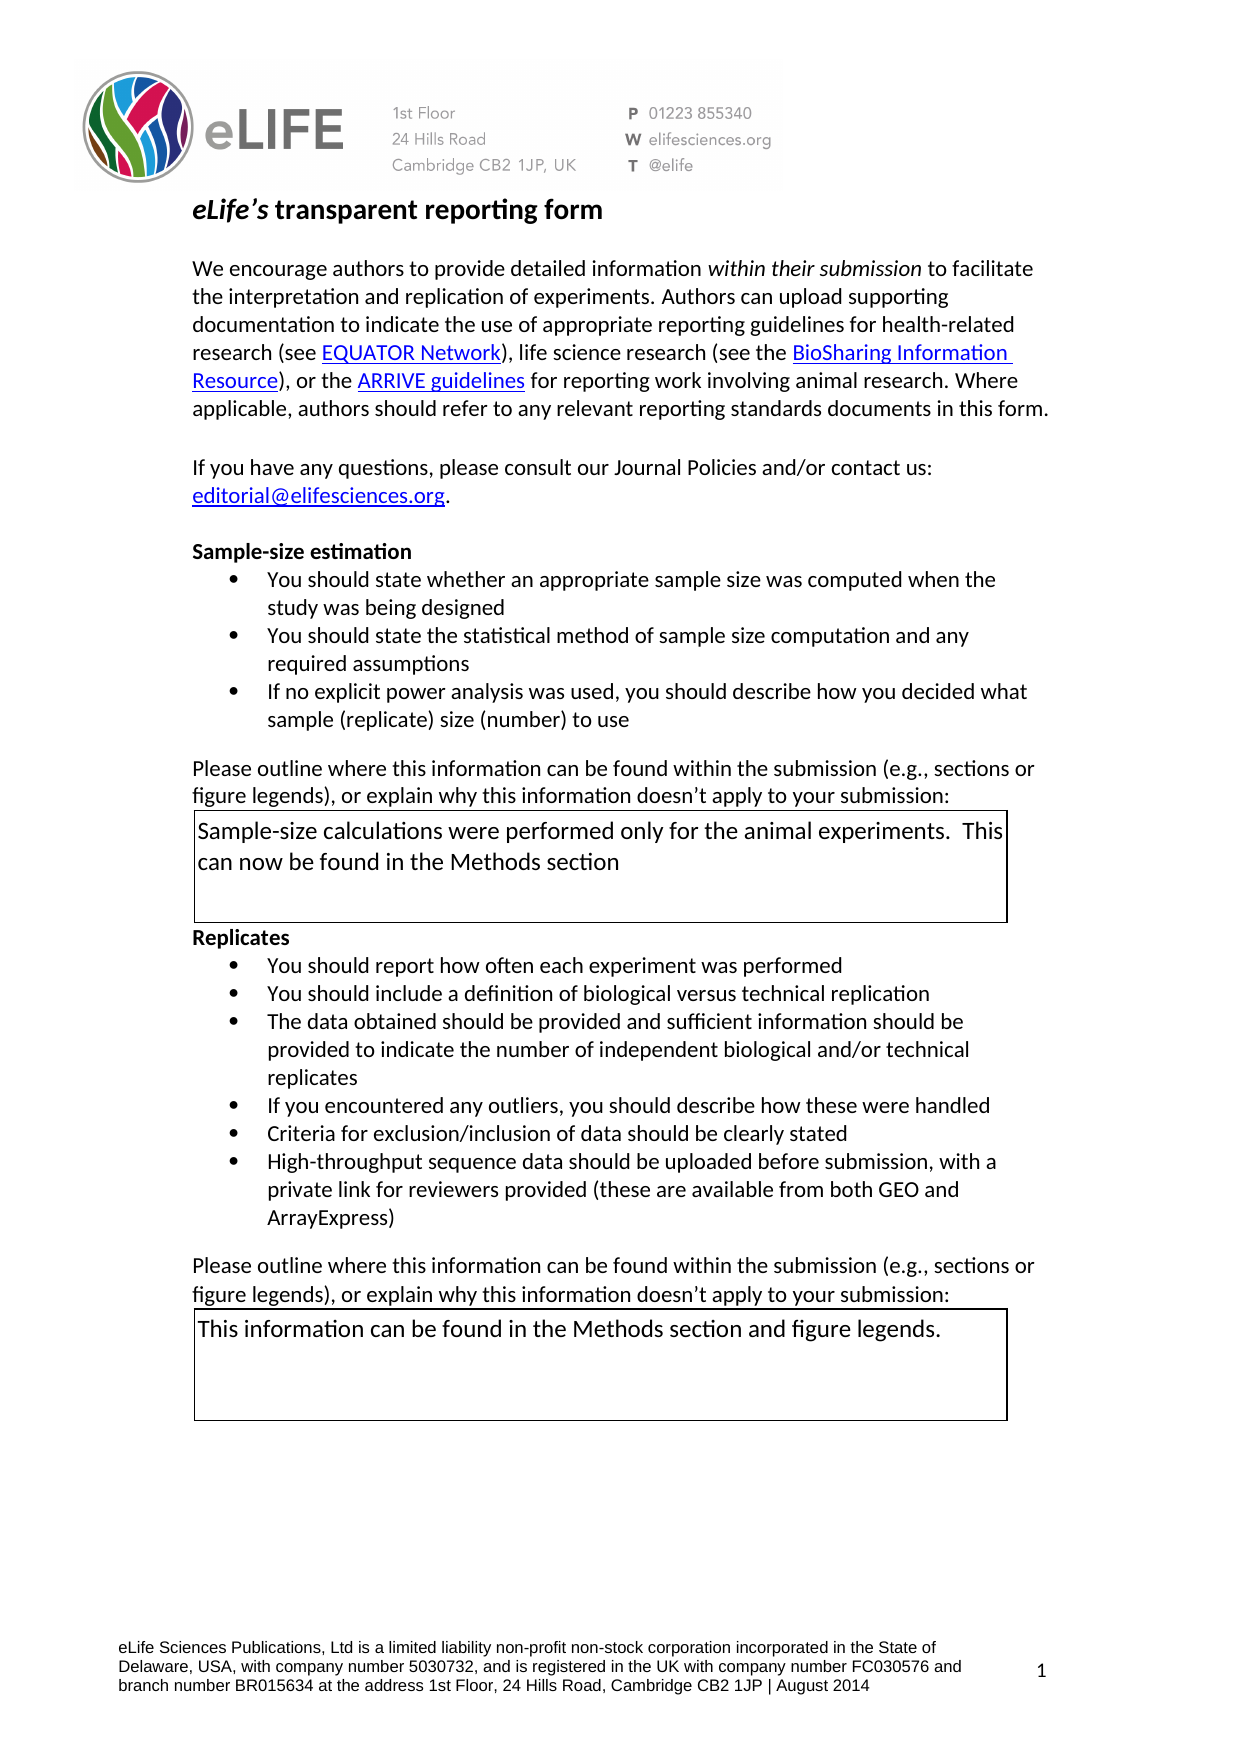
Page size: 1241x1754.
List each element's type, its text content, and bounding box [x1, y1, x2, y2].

text If you have any questions, please consult our Journal Policies and/or contact us: editorial@elifesciences.org. [192, 453, 1053, 509]
list If no explicit power analysis was used, you should describe how you decided what sample (replicate) size (number) to use [229, 677, 1053, 733]
text We encourage authors to provide detailed information within their submission to facilitate the interpretation and replication of experiments. Authors can upload supporting documentation to indicate the use of appropriate reporting guidelines for health-related research (see EQUATOR Network), life science research (see the BioSharing Information Resource), or the ARRIVE guidelines for reporting work involving animal research. Where applicable, authors should refer to any relevant reporting standards documents in this form. [192, 254, 1053, 423]
picture [73, 59, 784, 191]
list You should report how often each experiment was performed [229, 951, 1053, 979]
text This information can be found in the Methods section and figure legends. [195, 1311, 1006, 1346]
text Replicates [192, 838, 1053, 951]
list Criteria for exclusion/inclusion of data should be clearly stated [229, 1119, 1053, 1147]
list High-throughput sequence data should be uploaded before submission, with a private link for reviewers provided (these are available from both GEO and ArrayExpress) [229, 1147, 1053, 1231]
text Sample-size estimation [192, 537, 1053, 565]
list You should include a definition of biological versus technical replication [229, 979, 1053, 1007]
text Sample-size calculations were performed only for the animal experiments. This can now be found in the Methods section [195, 813, 1006, 879]
list You should state whether an appropriate sample size was computed when the study was being designed [229, 565, 1053, 621]
list You should state the statistical method of sample size computation and any required assumptions [229, 621, 1053, 677]
list The data obtained should be provided and sufficient information should be provided to indicate the number of independent biological and/or technical replicates [229, 1007, 1053, 1091]
list If you encountered any outliers, you should describe how these were handled [229, 1091, 1053, 1119]
text eLife’s transparent reporting form [192, 191, 1053, 226]
